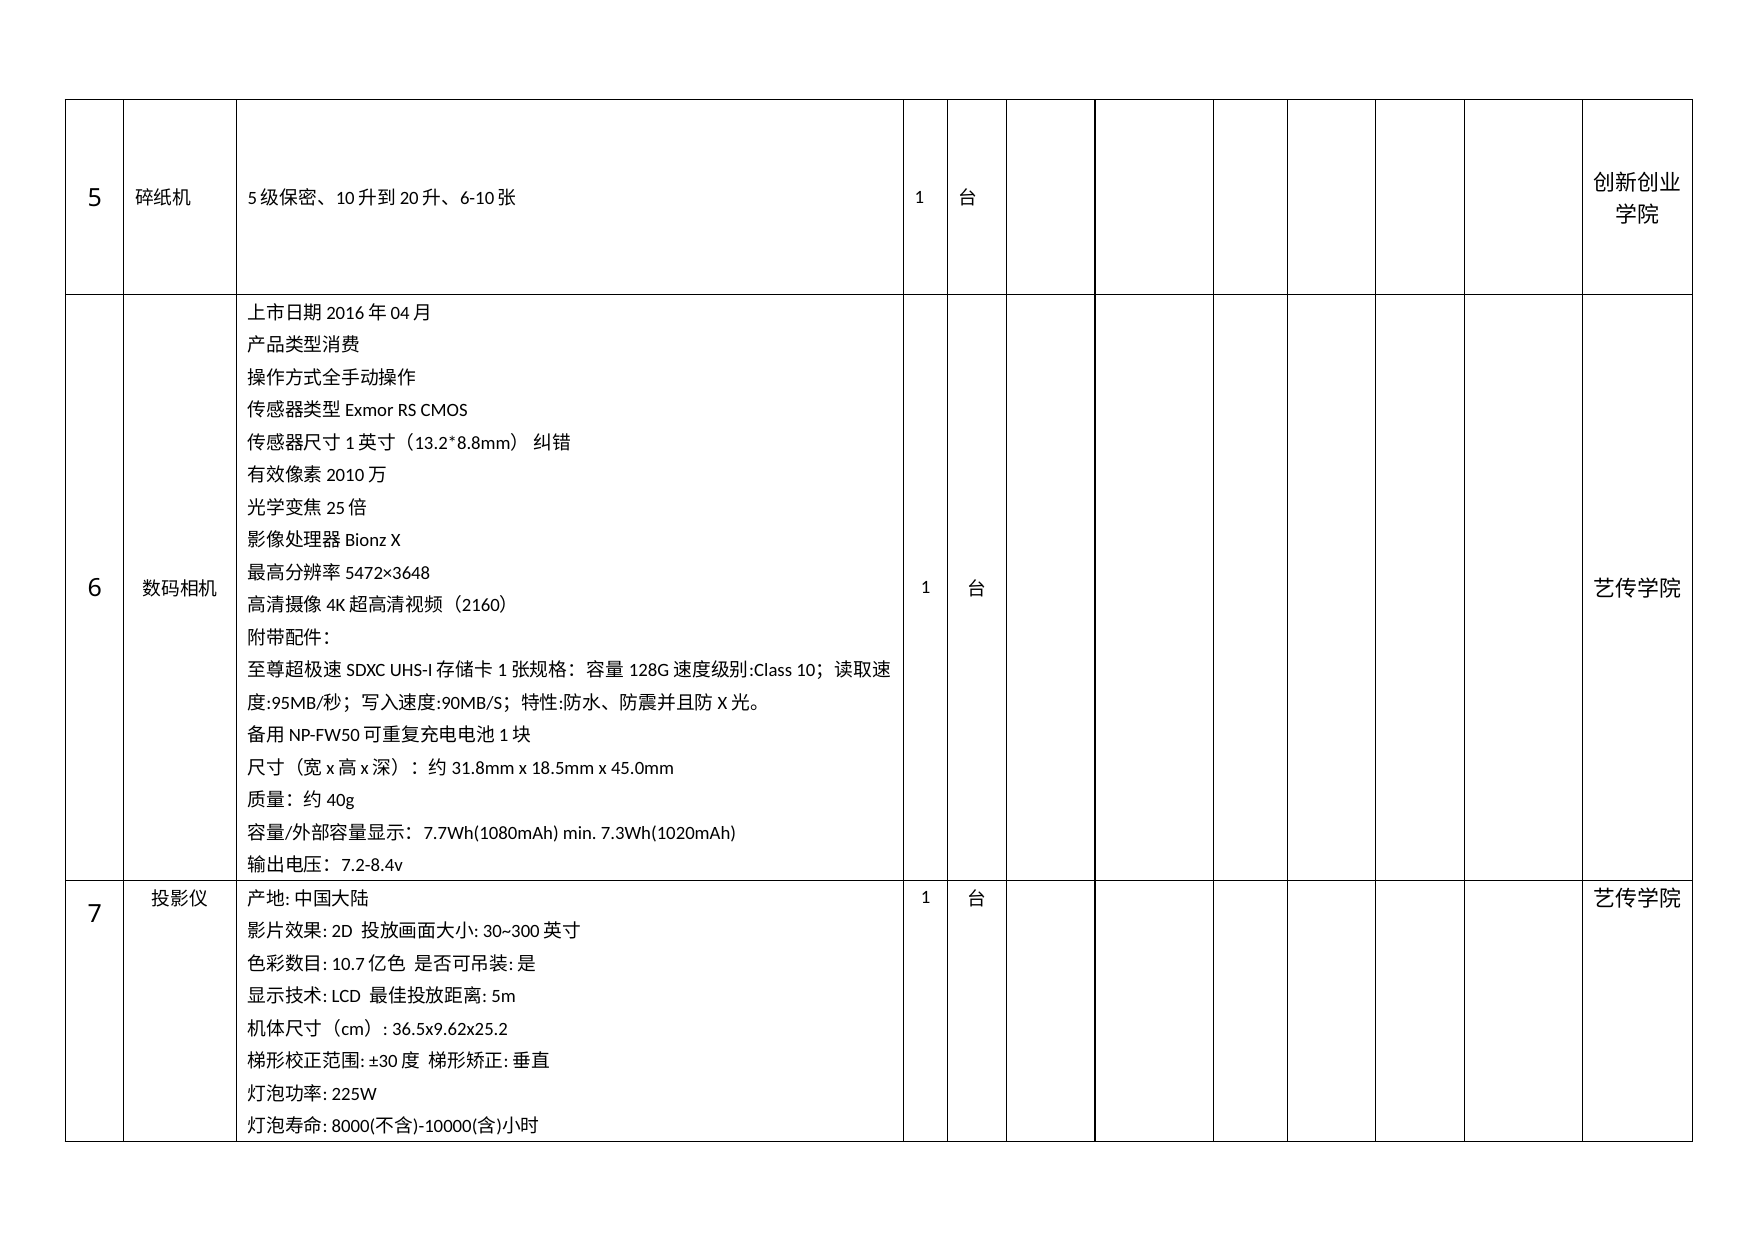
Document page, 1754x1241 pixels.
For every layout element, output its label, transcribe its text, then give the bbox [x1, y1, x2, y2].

table_cell [1214, 881, 1287, 1141]
table_cell [1007, 100, 1094, 294]
table_cell [1376, 100, 1464, 294]
table_cell [1007, 881, 1094, 1141]
table_cell 上市日期2016年04月 产品类型消费 操作方式全手动操作 传感器类型Exmor RS CMOS 传感器尺寸1英寸（13.2*8.8mm） 纠错 有效像素2010万 光学变焦25倍 影像处理器Bionz X 最高分辨率5472×3648 高清摄像4K超高清视频（2160） 附带配件： 至尊超极速SDXC UHS-I存储卡1张规格：容量128G速度级别:Class 10；读取速度:95MB/秒；写入速度:90MB/S；特性:防水、防震并且防 X 光。 备用NP-FW50可重复充电电池1块 尺寸（宽x高x深）：约 31.8mm x 18.5mm x 45.0mm 质量：约 40g 容量/外部容量显示：7.7Wh(1080mAh) min. 7.3Wh(1020mAh) 输出电压：7.2-8.4v [237, 295, 903, 880]
table_cell 6 [66, 295, 123, 880]
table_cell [237, 881, 903, 1141]
table_cell 台 [948, 100, 1006, 294]
table_cell [1376, 295, 1464, 880]
table_cell [1288, 881, 1375, 1141]
table_cell 台 [948, 881, 1006, 1141]
table_cell [1465, 881, 1582, 1141]
table_cell [1465, 295, 1582, 880]
table_cell 艺传学院 [1583, 881, 1692, 1141]
table_cell [1214, 295, 1287, 880]
table_cell [1288, 100, 1375, 294]
table_cell [1214, 100, 1287, 294]
table_cell 艺传学院 [1583, 295, 1692, 880]
table_cell [1376, 881, 1464, 1141]
table_cell 1 [904, 100, 947, 294]
table_cell 碎纸机 [124, 100, 236, 294]
table_cell 1 [904, 295, 947, 880]
table_cell 投影仪 [124, 881, 236, 1141]
table_cell 1 [904, 881, 947, 1141]
table_cell 创新创业学院 [1583, 100, 1692, 294]
table_cell [1288, 295, 1375, 880]
table_cell [1096, 100, 1213, 294]
table_cell [1007, 295, 1094, 880]
table_cell [1096, 295, 1213, 880]
table_cell 5级保密、10升到20升、6-10张 [237, 100, 903, 294]
table_cell 7 [66, 881, 123, 1141]
table_cell 台 [948, 295, 1006, 880]
table_cell 5 [66, 100, 123, 294]
table_cell [1465, 100, 1582, 294]
table_cell 数码相机 [124, 295, 236, 880]
table_cell [1096, 881, 1213, 1141]
